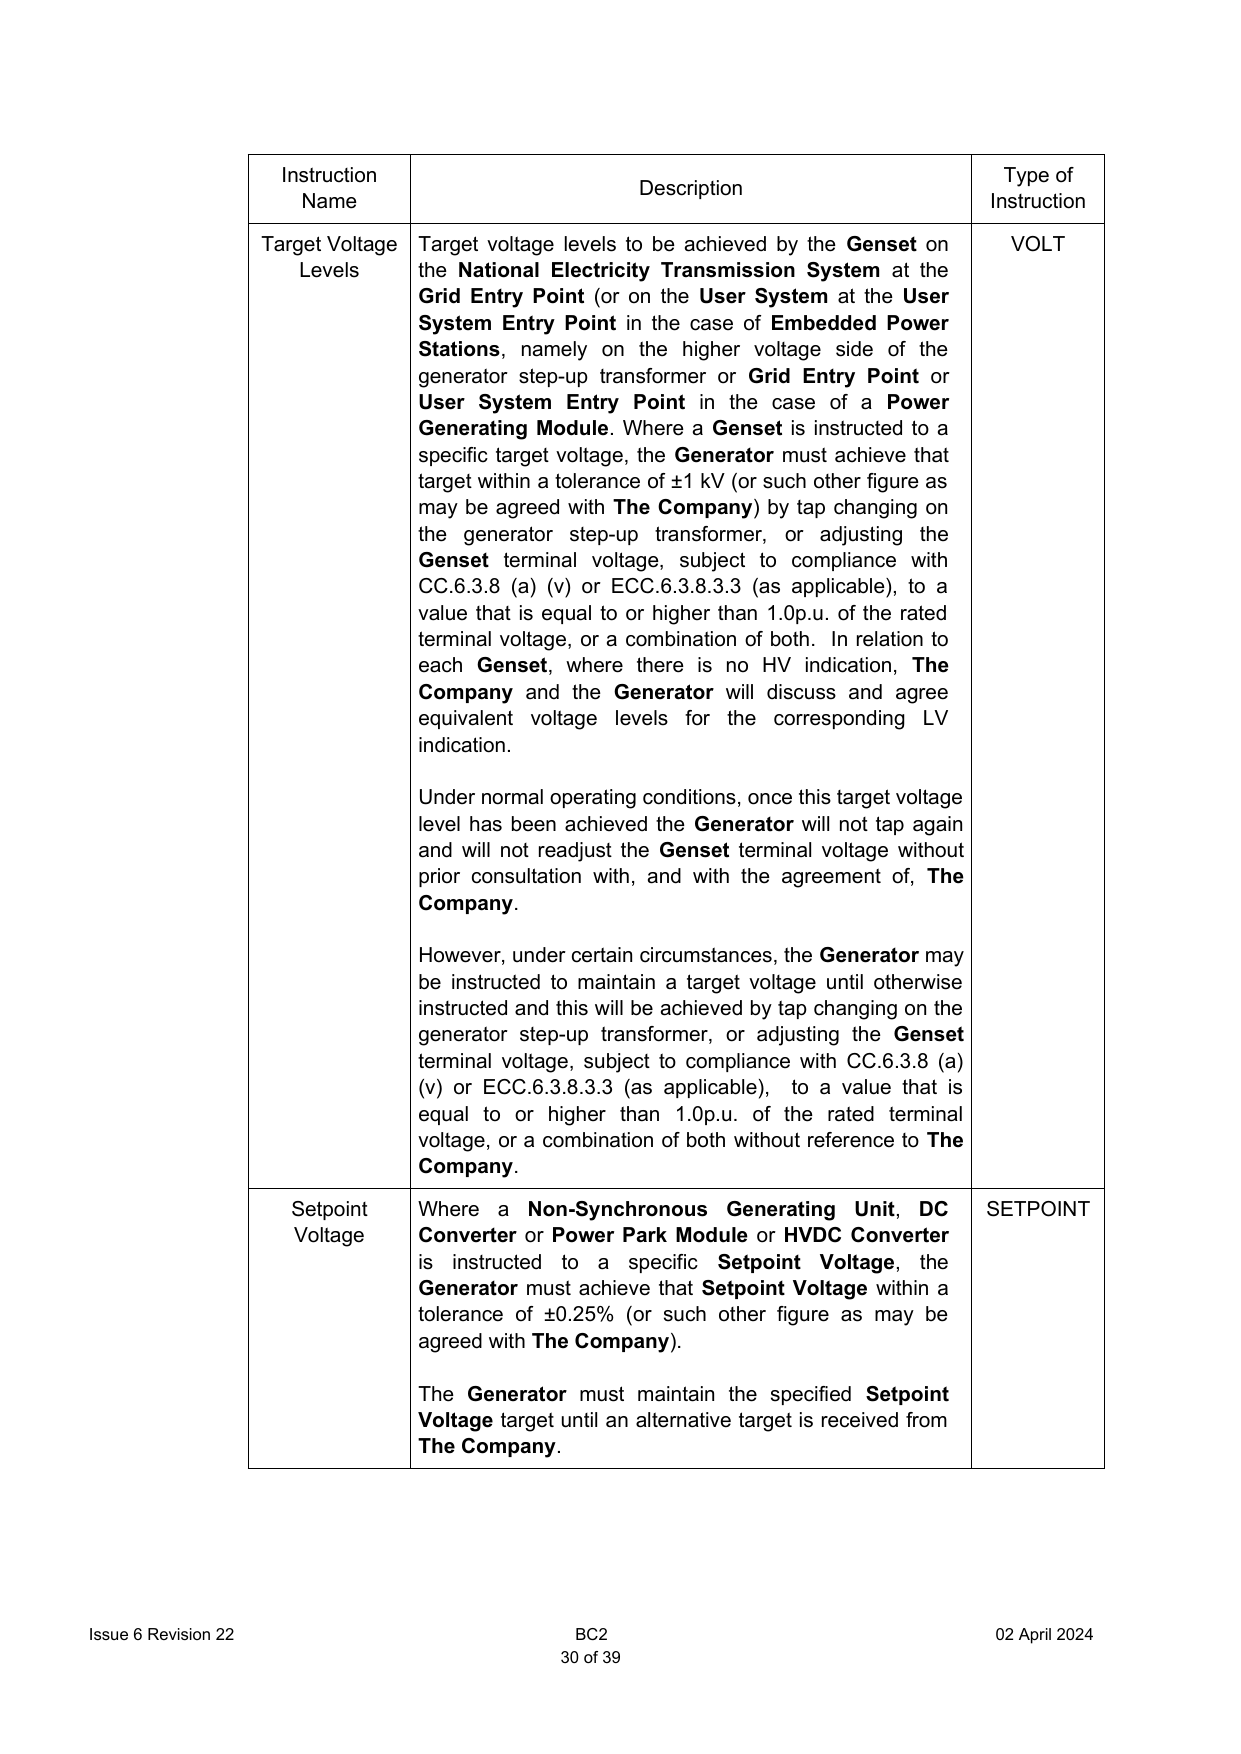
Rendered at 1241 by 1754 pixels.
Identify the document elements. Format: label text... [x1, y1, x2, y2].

table_header Type of Instruction [972, 155, 1104, 223]
table_cell Target Voltage Levels [249, 224, 410, 1188]
table_header Instruction Name [249, 155, 410, 223]
table_cell Setpoint Voltage [249, 1189, 410, 1468]
table_cell Target voltage levels to be achieved by the Genset on the National Electricity Transmission System at the Grid Entry Point (or on the User System at the User System Entry Point in the case of Embedded Power Stations, namely on the higher voltage side of the generator step-up transformer or Grid Entry Point or User System Entry Point in the case of a Power Generating Module. Where a Genset is instructed to a specific target voltage, the Generator must achieve that target within a tolerance of ±1 kV (or such other figure as may be agreed with The Company) by tap changing on the generator step-up transformer, or adjusting the Genset terminal voltage, subject to compliance with CC.6.3.8 (a) (v) or ECC.6.3.8.3.3 (as applicable), to a value that is equal to or higher than 1.0p.u. of the rated terminal voltage, or a combination of both. In relation to each Genset, where there is no HV indication, The Company and the Generator will discuss and agree equivalent voltage levels for the corresponding LV indication. Under normal operating conditions, once this target voltage level has been achieved the Generator will not tap again and will not readjust the Genset terminal voltage without prior consultation with, and with the agreement of, The Company. However, under certain circumstances, the Generator may be instructed to maintain a target voltage until otherwise instructed and this will be achieved by tap changing on the generator step-up transformer, or adjusting the Genset terminal voltage, subject to compliance with CC.6.3.8 (a) (v) or ECC.6.3.8.3.3 (as applicable), to a value that is equal to or higher than 1.0p.u. of the rated terminal voltage, or a combination of both without reference to The Company. [411, 224, 971, 1188]
table_cell VOLT [972, 224, 1104, 1188]
table_cell Where a Non-Synchronous Generating Unit, DC Converter or Power Park Module or HVDC Converter is instructed to a specific Setpoint Voltage, the Generator must achieve that Setpoint Voltage within a tolerance of ±0.25% (or such other figure as may be agreed with The Company). The Generator must maintain the specified Setpoint Voltage target until an alternative target is received from The Company. [411, 1189, 971, 1468]
table_cell SETPOINT [972, 1189, 1104, 1468]
table_header Description [411, 155, 971, 223]
